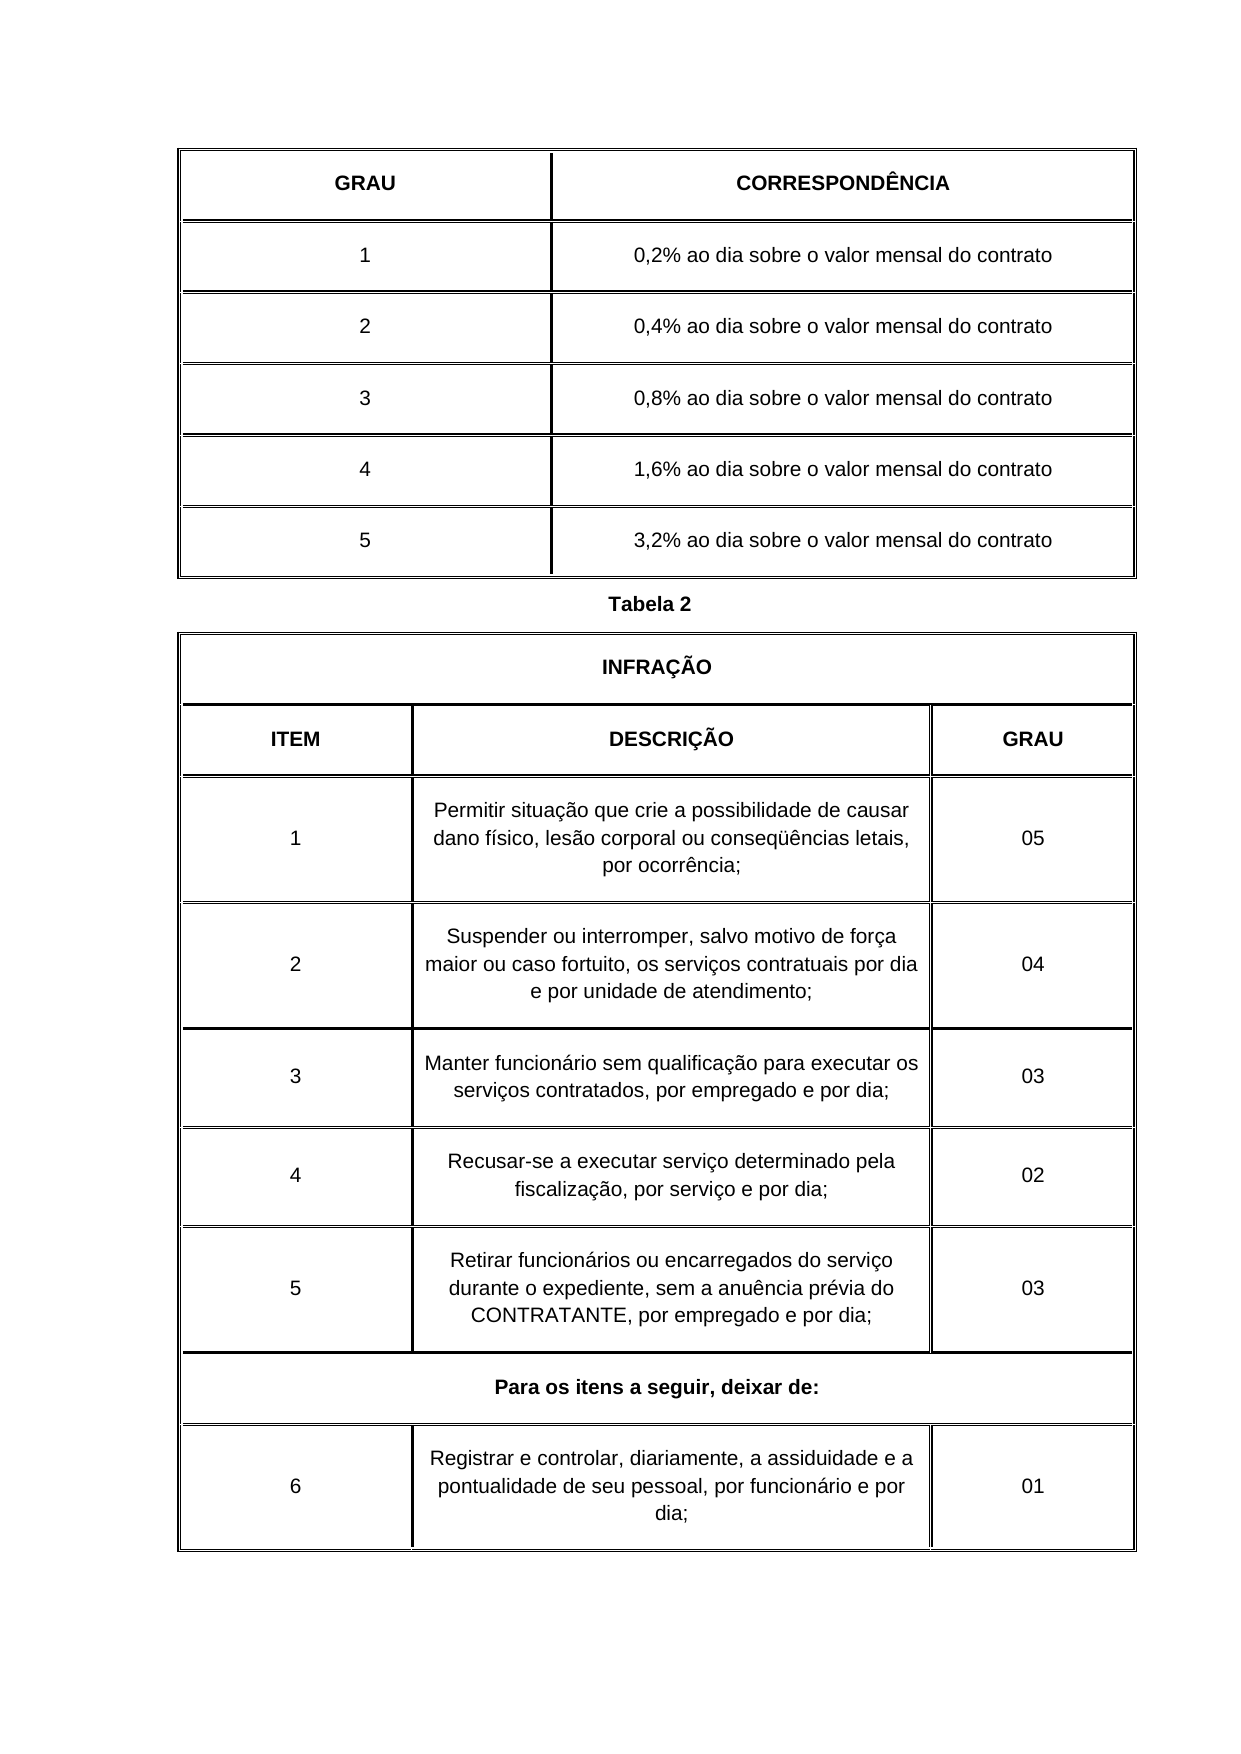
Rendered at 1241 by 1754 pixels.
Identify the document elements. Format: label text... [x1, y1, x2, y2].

table_cell 0,4% ao dia sobre o valor mensal do contrato [553, 290, 1134, 362]
table_header INFRAÇÃO [181, 635, 1133, 703]
table_cell 6 [181, 1423, 412, 1549]
table_cell Para os itens a seguir, deixar de: [181, 1351, 1133, 1422]
table_cell 5 [179, 1225, 412, 1351]
table_header GRAU [181, 151, 551, 219]
table_cell Suspender ou interromper, salvo motivo de força maior ou caso fortuito, os serviços contratuais por dia e por unidade de atendimento; [414, 904, 929, 1027]
table_cell 2 [181, 290, 550, 362]
table_cell 1 [181, 774, 411, 901]
table_cell 05 [933, 774, 1134, 901]
table_cell 1 [181, 219, 550, 290]
table_cell 4 [179, 1126, 412, 1225]
table_header CORRESPONDÊNCIA [551, 151, 1133, 219]
table_cell 03 [931, 1225, 1135, 1351]
table_cell 0,8% ao dia sobre o valor mensal do contrato [551, 362, 1135, 433]
table_cell 02 [931, 1126, 1135, 1225]
table_cell 01 [931, 1423, 1134, 1549]
table_cell Recusar-se a executar serviço determinado pela fiscalização, por serviço e por dia; [414, 1129, 929, 1225]
table_cell 4 [181, 433, 550, 504]
text Tabela 2 [177, 592, 1122, 616]
table_cell 3 [179, 362, 551, 433]
table_cell 0,2% ao dia sobre o valor mensal do contrato [553, 219, 1134, 290]
table_cell 1,6% ao dia sobre o valor mensal do contrato [553, 433, 1134, 504]
table_cell 5 [181, 505, 551, 576]
table_cell Registrar e controlar, diariamente, a assiduidade e a pontualidade de seu pessoal, por funcionário e por dia; [412, 1424, 931, 1549]
table_cell Manter funcionário sem qualificação para executar os serviços contratados, por empregado e por dia; [414, 1030, 929, 1126]
table_cell DESCRIÇÃO [414, 706, 929, 774]
table_cell 2 [179, 901, 412, 1027]
table_cell 3,2% ao dia sobre o valor mensal do contrato [551, 505, 1134, 576]
table_cell 03 [933, 1027, 1133, 1126]
table_cell 04 [931, 901, 1135, 1027]
table_cell 3 [181, 1027, 411, 1126]
table_cell ITEM [179, 703, 411, 774]
table_cell GRAU [933, 703, 1135, 774]
table_cell Retirar funcionários ou encarregados do serviço durante o expediente, sem a anuência prévia do CONTRATANTE, por empregado e por dia; [414, 1228, 929, 1351]
table_cell Permitir situação que crie a possibilidade de causar dano físico, lesão corporal ou conseqüências letais, por ocorrência; [414, 778, 929, 901]
